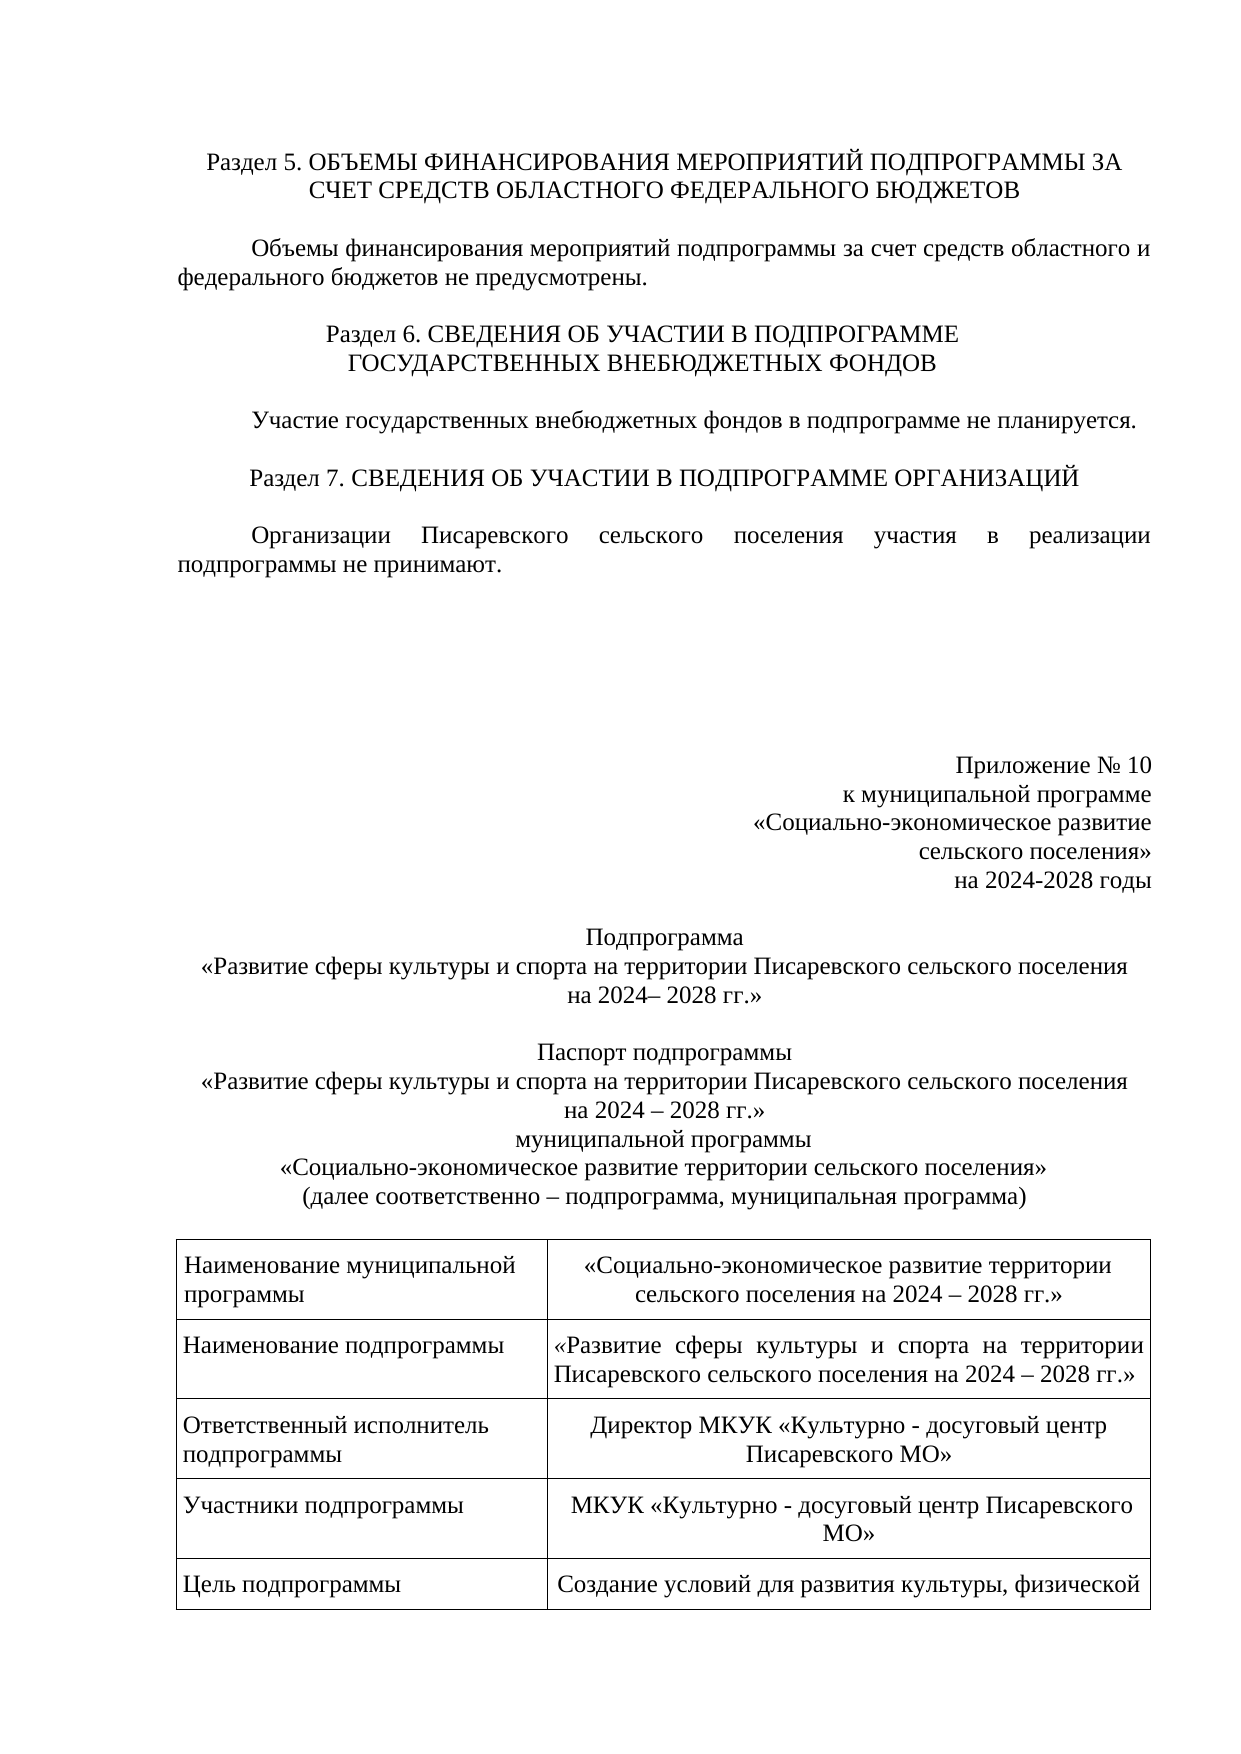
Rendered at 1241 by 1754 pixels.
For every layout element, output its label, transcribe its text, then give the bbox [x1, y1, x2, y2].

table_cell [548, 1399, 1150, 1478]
text Раздел 6. СВЕДЕНИЯ ОБ УЧАСТИИ В ПОДПРОГРАММЕ [118, 319, 1167, 348]
text к муниципальной программе [177, 779, 1152, 807]
text Объемы финансирования мероприятий подпрограммы за счет средств областного и федерального бюджетов не предусмотрены. [177, 233, 1152, 291]
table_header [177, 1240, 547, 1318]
text «Развитие сферы культуры и спорта на территории Писаревского сельского поселения [177, 951, 1152, 980]
text (далее соответственно – подпрограмма, муниципальная программа) [177, 1181, 1152, 1210]
text Участие государственных внебюджетных фондов в подпрограмме не планируется. [177, 406, 1152, 434]
text Паспорт подпрограммы [177, 1037, 1152, 1066]
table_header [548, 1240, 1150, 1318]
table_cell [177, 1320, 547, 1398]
text Раздел 7. СВЕДЕНИЯ ОБ УЧАСТИИ В ПОДПРОГРАММЕ ОРГАНИЗАЦИЙ [177, 463, 1152, 492]
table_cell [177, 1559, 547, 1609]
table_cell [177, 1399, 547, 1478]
text Раздел 5. ОБЪЕМЫ ФИНАНСИРОВАНИЯ МЕРОПРИЯТИЙ ПОДПРОГРАММЫ ЗА СЧЕТ СРЕДСТВ ОБЛАСТНОГО ФЕДЕРАЛЬНОГО БЮДЖЕТОВ [177, 147, 1152, 204]
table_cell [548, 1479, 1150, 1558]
text «Социально-экономическое развитие территории сельского поселения» [175, 1152, 1152, 1181]
text «Социально-экономическое развитие [177, 807, 1152, 836]
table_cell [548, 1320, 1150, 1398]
text на 2024-2028 годы [177, 865, 1152, 894]
text на 2024– 2028 гг.» [177, 980, 1152, 1009]
text муниципальной программы [175, 1124, 1152, 1152]
text Организации Писаревского сельского поселения участия в реализации подпрограммы не принимают. [177, 521, 1152, 578]
text ГОСУДАРСТВЕННЫХ ВНЕБЮДЖЕТНЫХ ФОНДОВ [118, 348, 1167, 377]
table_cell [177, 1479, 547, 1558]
text Подпрограмма [177, 922, 1152, 951]
text на 2024 – 2028 гг.» [177, 1095, 1152, 1124]
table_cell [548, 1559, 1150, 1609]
text Приложение № 10 [118, 750, 1152, 779]
text сельского поселения» [177, 836, 1152, 865]
text «Развитие сферы культуры и спорта на территории Писаревского сельского поселения [177, 1066, 1152, 1095]
